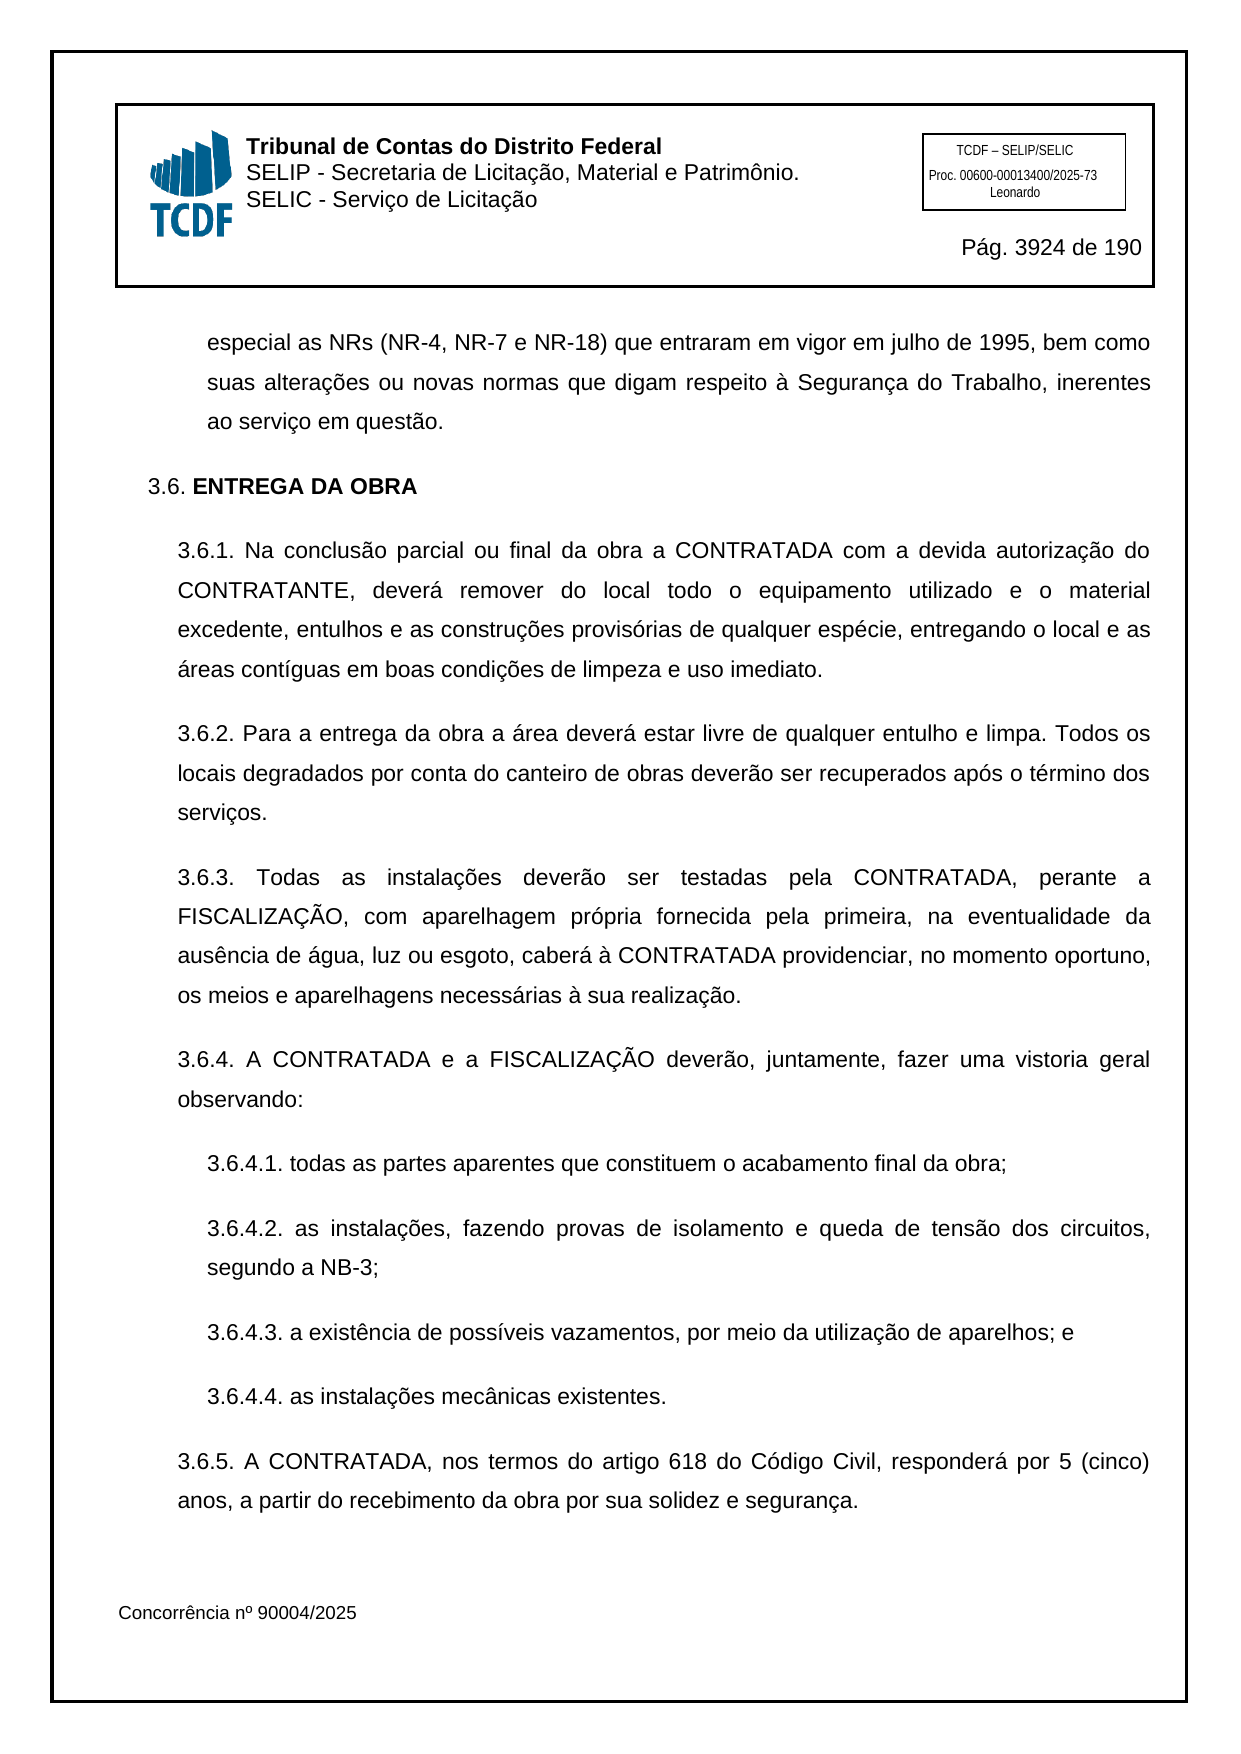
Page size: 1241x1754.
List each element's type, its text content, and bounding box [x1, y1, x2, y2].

subtitle a existência de possíveis vazamentos, por meio da utilização de aparelhos; e [207, 1319, 1152, 1345]
subtitle A CONTRATADA, nos termos do artigo 618 do Código Civil, responderá por 5 (cinco) anos, a partir do recebimento da obra por sua solidez e segurança. [177, 1448, 1152, 1513]
subtitle Todas as instalações deverão ser testadas pela CONTRATADA, perante a FISCALIZAÇÃO, com aparelhagem própria fornecida pela primeira, na eventualidade da ausência de água, luz ou esgoto, caberá à CONTRATADA providenciar, no momento oportuno, os meios e aparelhagens necessárias à sua realização. [177, 863, 1152, 1008]
subtitle Na conclusão parcial ou final da obra a CONTRATADA com a devida autorização do CONTRATANTE, deverá remover do local todo o equipamento utilizado e o material excedente, entulhos e as construções provisórias de qualquer espécie, entregando o local e as áreas contíguas em boas condições de limpeza e uso imediato. [177, 537, 1152, 682]
subtitle A CONTRATADA e a FISCALIZAÇÃO deverão, juntamente, fazer uma vistoria geral observando: [177, 1046, 1152, 1112]
subtitle Para a entrega da obra a área deverá estar livre de qualquer entulho e limpa. Todos os locais degradados por conta do canteiro de obras deverão ser recuperados após o término dos serviços. [177, 720, 1152, 825]
subtitle as instalações mecânicas existentes. [207, 1383, 1152, 1409]
subtitle ENTREGA DA OBRA [148, 473, 1152, 499]
subtitle as instalações, fazendo provas de isolamento e queda de tensão dos circuitos, segundo a NB-3; [207, 1215, 1152, 1281]
picture [135, 128, 247, 239]
subtitle todas as partes aparentes que constituem o acabamento final da obra; [207, 1150, 1152, 1177]
